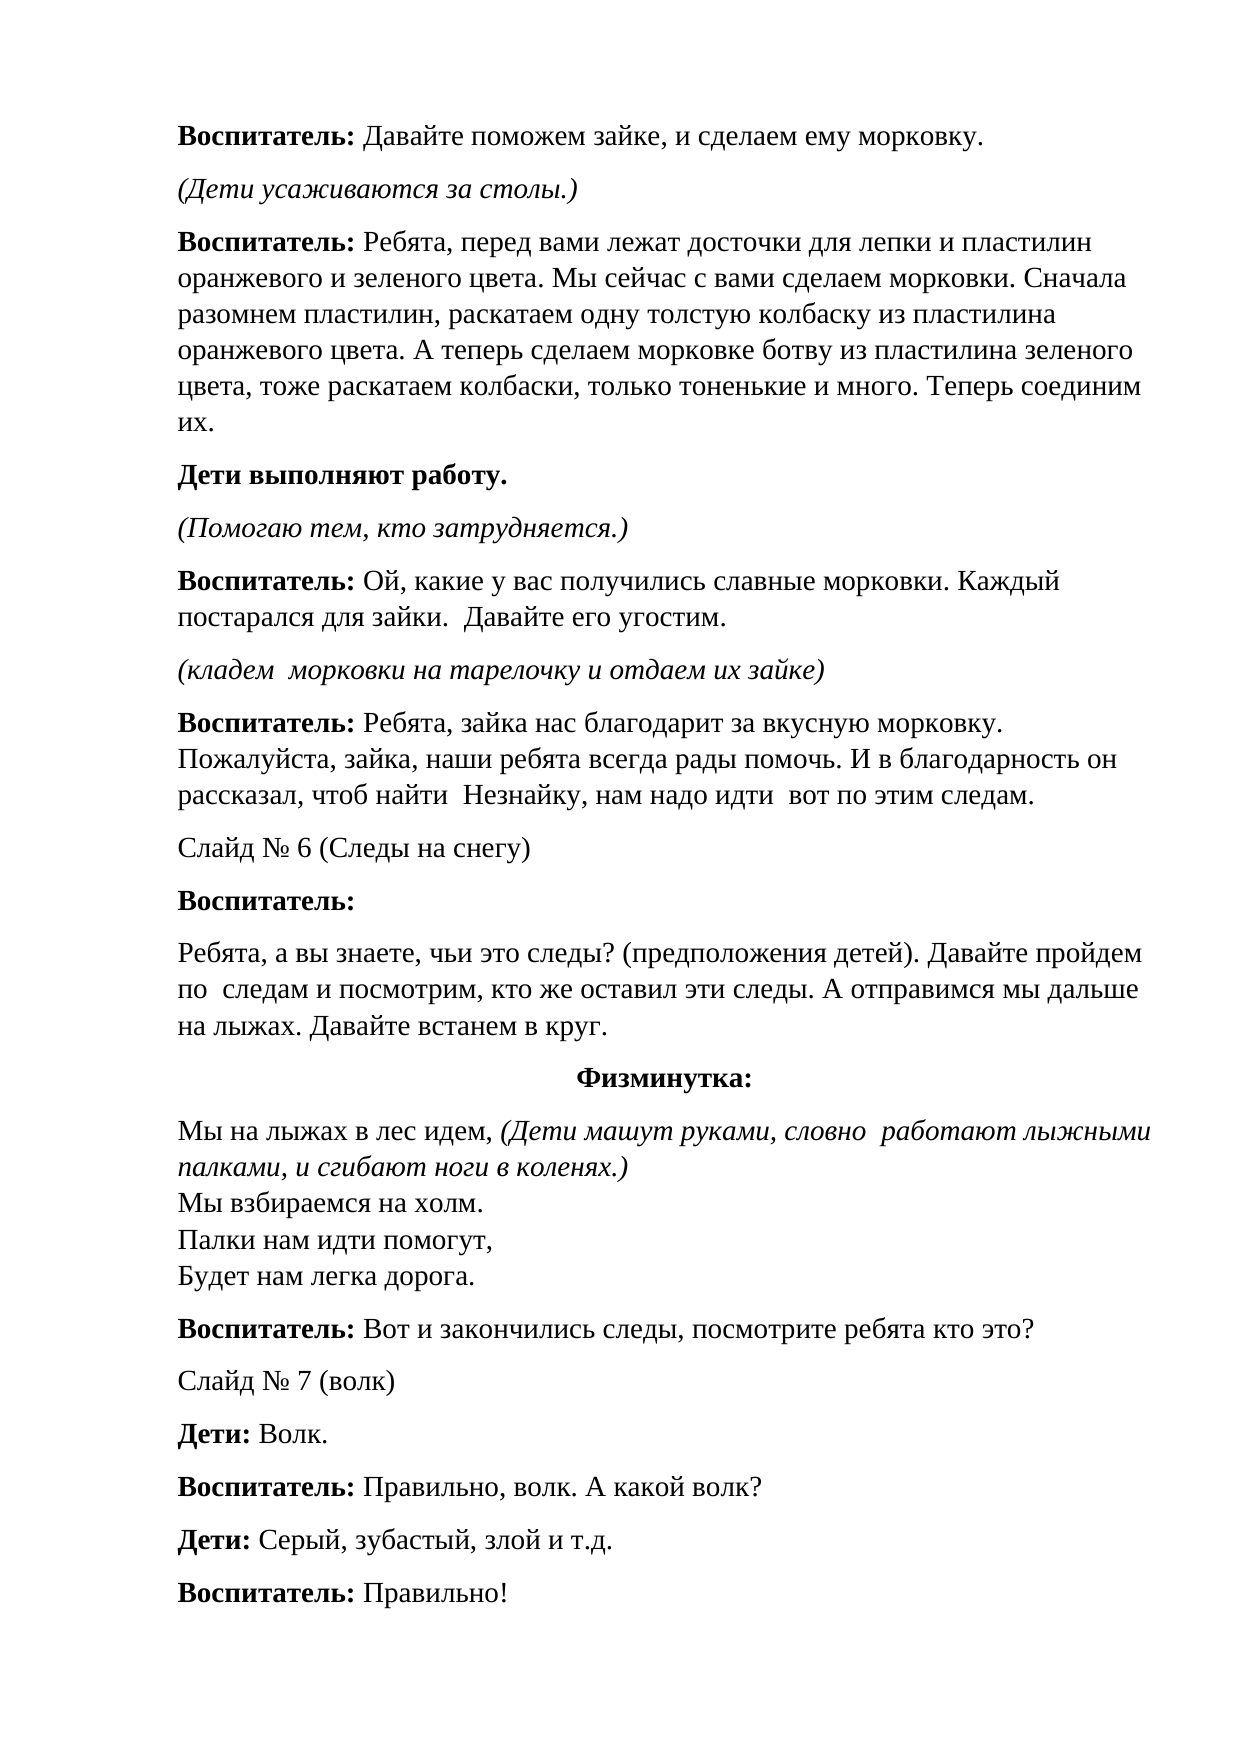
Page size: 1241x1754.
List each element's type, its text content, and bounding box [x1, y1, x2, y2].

text (кладем морковки на тарелочку и отдаем их зайке) [177, 652, 1152, 685]
text Воспитатель: Правильно, волк. А какой волк? [177, 1469, 1152, 1503]
text Воспитатель: Давайте поможем зайке, и сделаем ему морковку. [177, 118, 1152, 152]
text Воспитатель: Правильно! [177, 1575, 1152, 1608]
text Дети: Серый, зубастый, злой и т.д. [177, 1522, 1152, 1556]
text Воспитатель: Ребята, перед вами лежат досточки для лепки и пластилин оранжевого и зеленого цвета. Мы сейчас с вами сделаем морковки. Сначала разомнем пластилин, раскатаем одну толстую колбаску из пластилина оранжевого цвета. А теперь сделаем морковке ботву из пластилина зеленого цвета, тоже раскатаем колбаски, только тоненькие и много. Теперь соединим их. [177, 224, 1152, 438]
text Воспитатель: Вот и закончились следы, посмотрите ребята кто это? [177, 1311, 1152, 1344]
text (Помогаю тем, кто затрудняется.) [177, 510, 1152, 544]
text Воспитатель: Ребята, зайка нас благодарит за вкусную морковку. Пожалуйста, зайка, наши ребята всегда рады помочь. И в благодарность он рассказал, чтоб найти Незнайку, нам надо идти вот по этим следам. [177, 705, 1152, 811]
text Дети: Волк. [177, 1416, 1152, 1450]
text Мы на лыжах в лес идем, (Дети машут руками, словно работают лыжными палками, и сгибают ноги в коленях.) Мы взбираемся на холм. Палки нам идти помогут, Будет нам легка дорога. [177, 1113, 1152, 1291]
text Ребята, а вы знаете, чьи это следы? (предположения детей). Давайте пройдем по следам и посмотрим, кто же оставил эти следы. А отправимся мы дальше на лыжах. Давайте встанем в круг. [177, 935, 1152, 1041]
text Слайд № 7 (волк) [177, 1363, 1152, 1397]
text Дети выполняют работу. [177, 457, 1152, 491]
text Воспитатель: [177, 883, 1152, 916]
text (Дети усаживаются за столы.) [177, 171, 1152, 204]
text Слайд № 6 (Следы на снегу) [177, 830, 1152, 863]
text Физминутка: [177, 1061, 1152, 1094]
text Воспитатель: Ой, какие у вас получились славные морковки. Каждый постарался для зайки. Давайте его угостим. [177, 563, 1152, 633]
